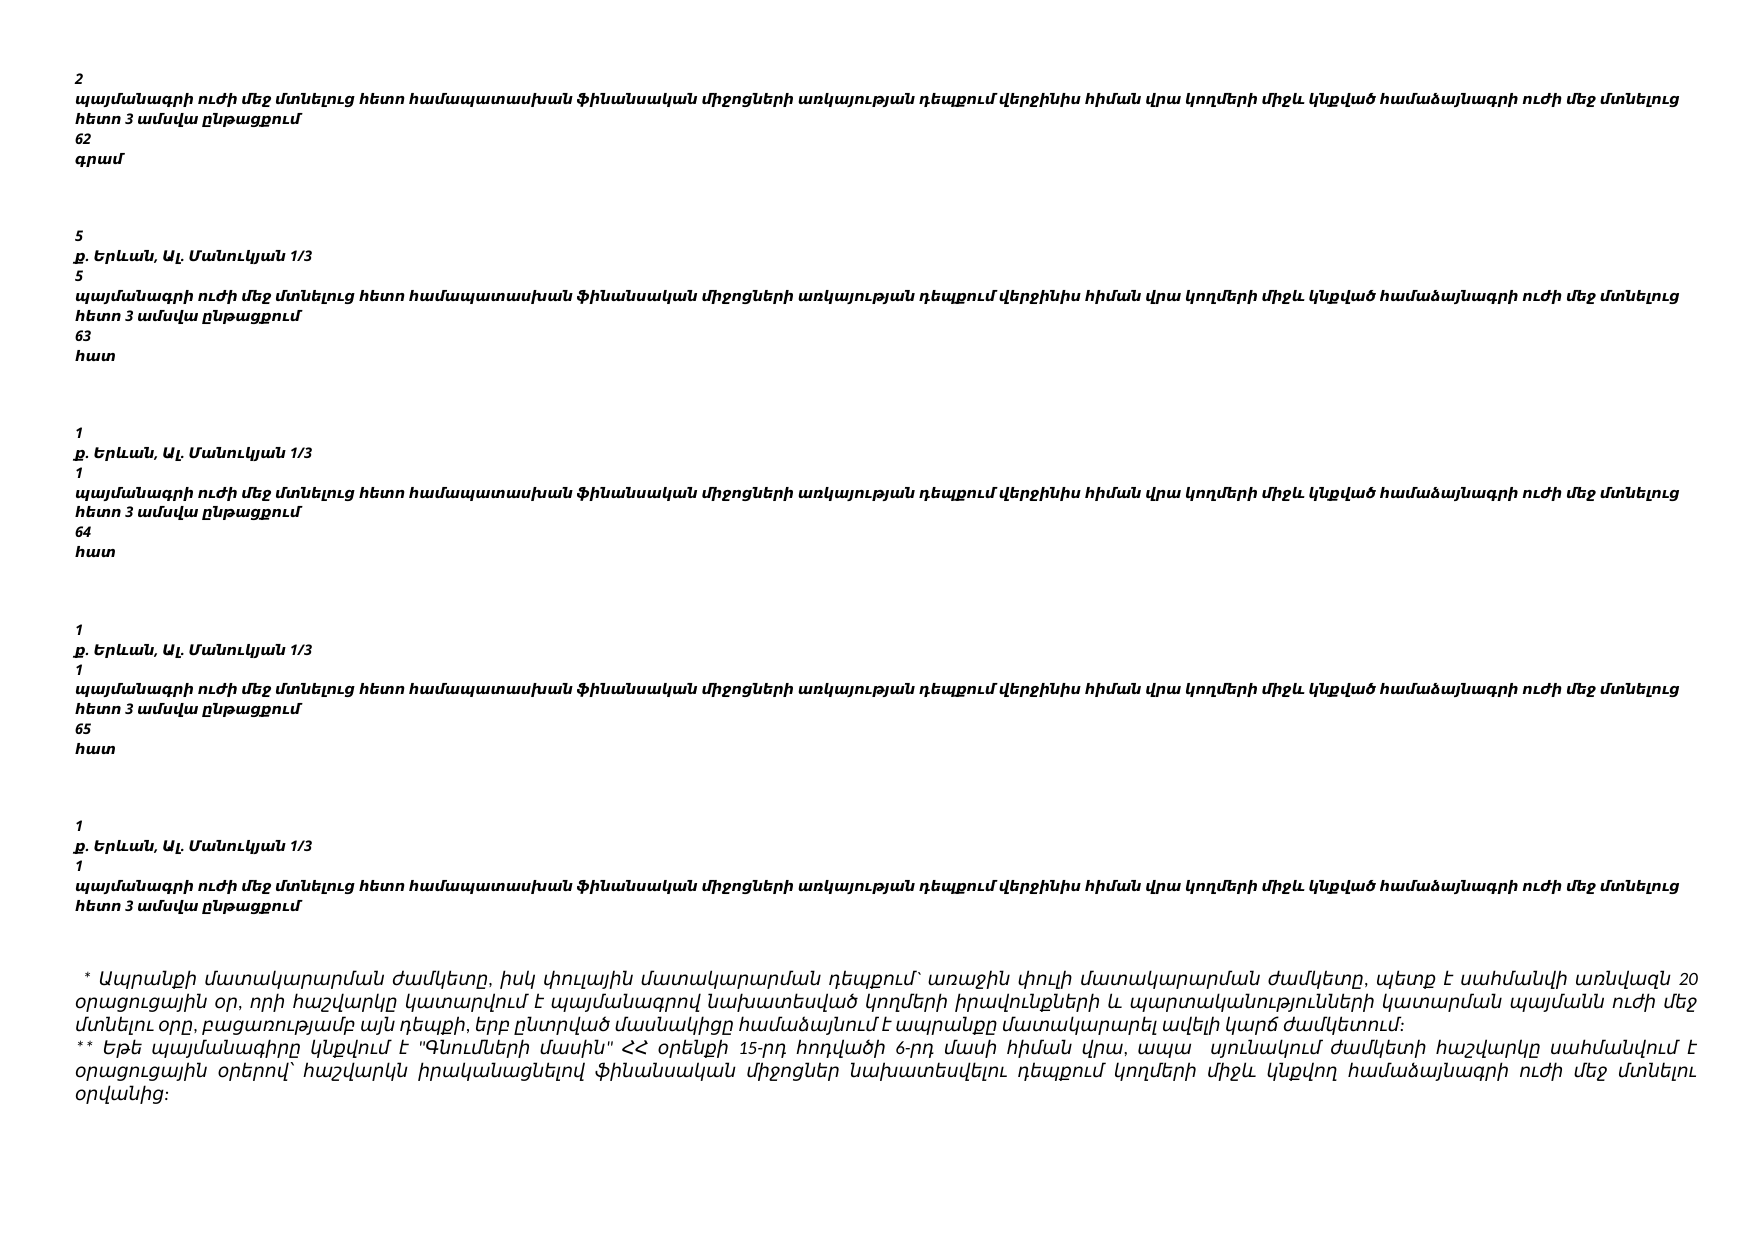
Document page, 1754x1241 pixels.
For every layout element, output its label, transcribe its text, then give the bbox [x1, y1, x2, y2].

text * Ապրանքի մատակարարման ժամկետը, իսկ փուլային մատակարարման դեպքում` առաջին փուլի մատակարարման ժամկետը, պետք է սահմանվի առնվազն 20 օրացուցային օր, որի հաշվարկը կատարվում է պայմանագրով նախատեսված կողմերի իրավունքների և պարտականությունների կատարման պայմանն ուժի մեջ մտնելու օրը, բացառությամբ այն դեպքի, երբ ընտրված մասնակիցը համաձայնում է ապրանքը մատակարարել ավելի կարճ ժամկետում: [75, 967, 1698, 1036]
text ** Եթե պայմանագիրը կնքվում է "Գնումների մասին" ՀՀ օրենքի 15-րդ հոդվածի 6-րդ մասի հիման վրա, ապա սյունակում ժամկետի հաշվարկը սահմանվում է օրացուցային օրերով՝ հաշվարկն իրականացնելով ֆինանսական միջոցներ նախատեսվելու դեպքում կողմերի միջև կնքվող համաձայնագրի ուժի մեջ մտնելու օրվանից: [75, 1036, 1698, 1105]
